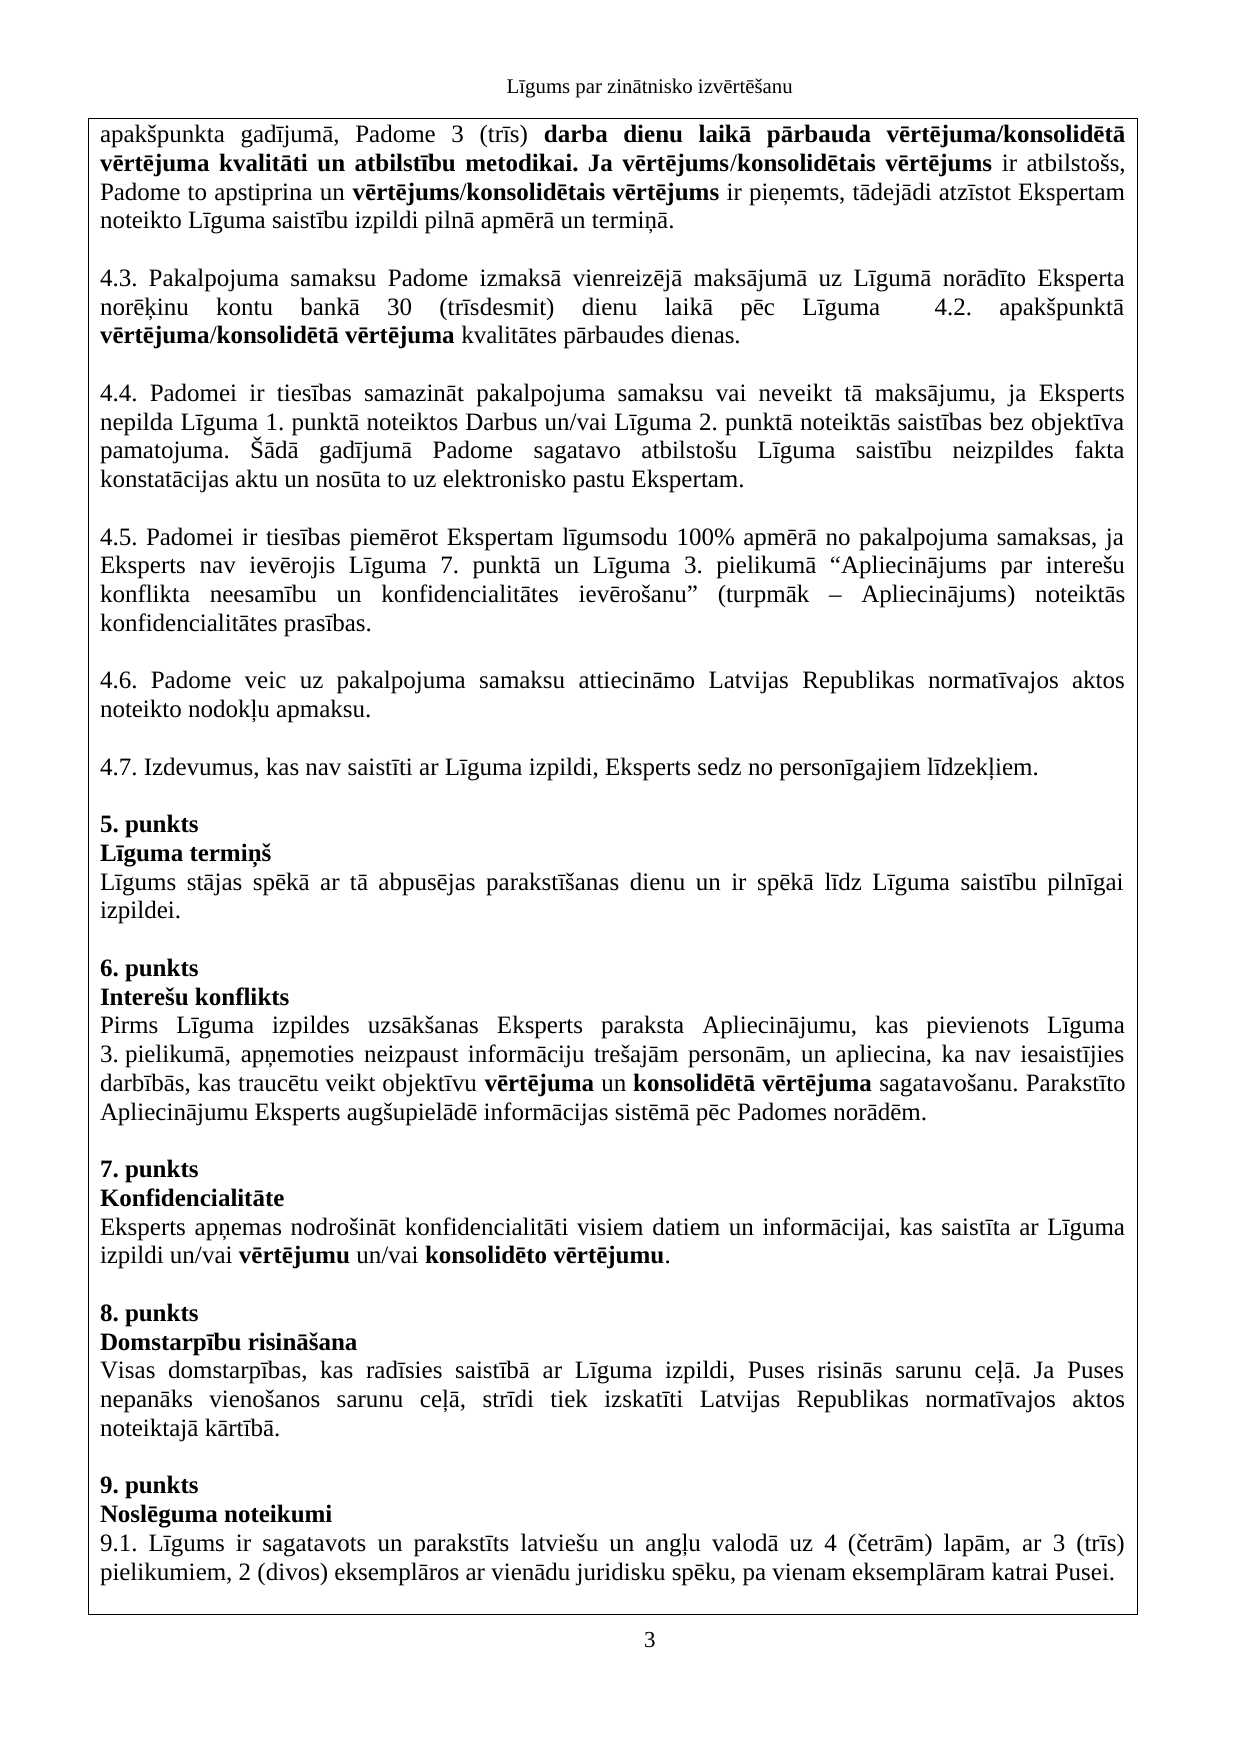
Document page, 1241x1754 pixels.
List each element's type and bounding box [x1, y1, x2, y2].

table_cell [89, 119, 1137, 1614]
